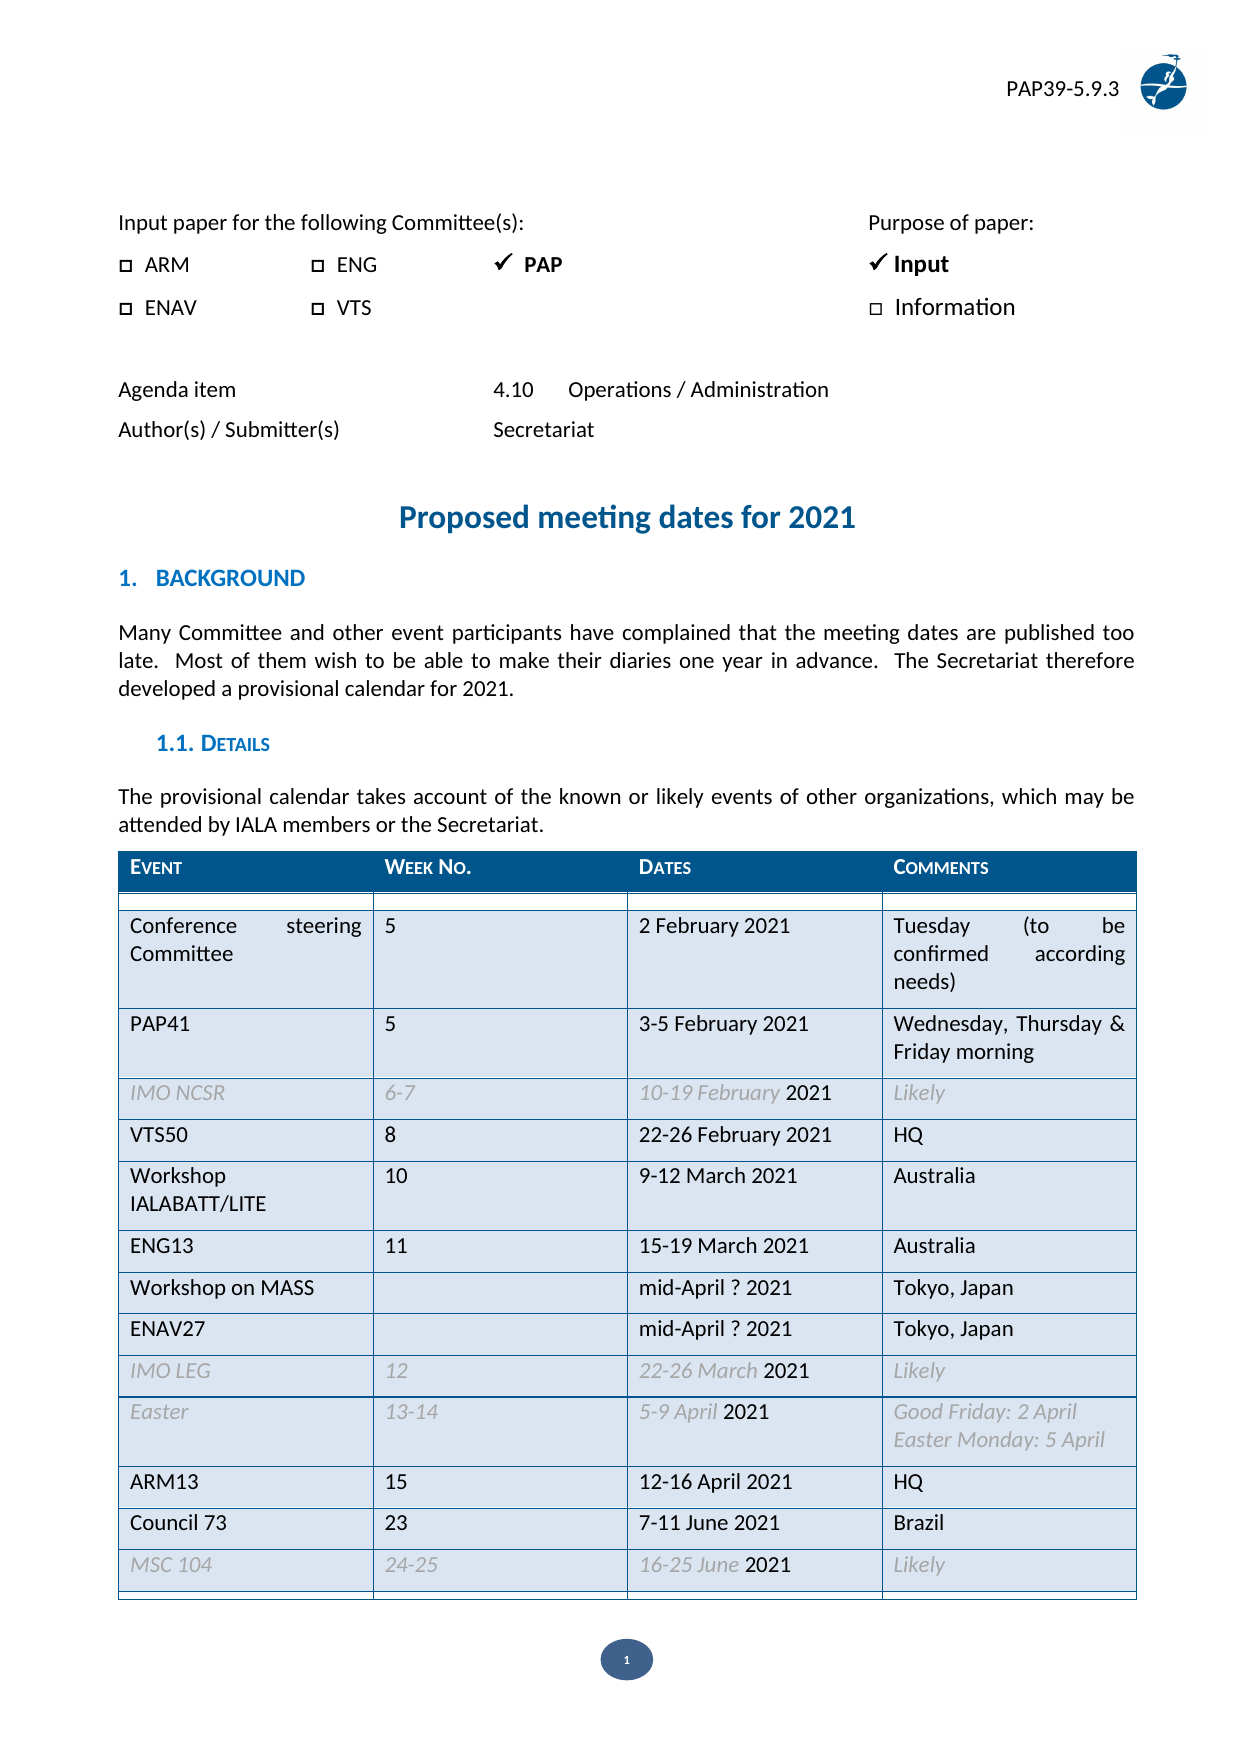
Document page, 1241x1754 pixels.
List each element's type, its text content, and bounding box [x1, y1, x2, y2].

title Proposed meeting dates for 2021 [118, 497, 1137, 537]
table_cell mid-April ? 2021 [628, 1273, 882, 1313]
table_cell 10-19 February 2021 [628, 1079, 882, 1119]
table_cell mid-April ? 2021 [628, 1314, 882, 1355]
table_cell 22-26 March 2021 [628, 1356, 882, 1396]
table_cell Tuesday (to be confirmed according needs) [883, 911, 1136, 1008]
subtitle Details [156, 727, 1137, 757]
table_cell 15-19 March 2021 [628, 1231, 882, 1272]
text Input paper for the following Committee(s): Purpose of paper: [118, 208, 1137, 236]
table_cell ARM13 [119, 1467, 373, 1507]
table_cell HQ [883, 1467, 1136, 1507]
table_cell 5 [374, 1009, 627, 1077]
table_cell Easter [119, 1398, 373, 1466]
table_cell [374, 1314, 627, 1355]
table_cell 6-7 [374, 1079, 627, 1119]
table_cell [119, 894, 373, 910]
table_cell ENAV27 [119, 1314, 373, 1355]
table_header Event [119, 852, 373, 892]
text Agenda item 4.10 Operations / Administration [118, 375, 1137, 403]
table_cell Likely [883, 1550, 1136, 1591]
table_cell ENG13 [119, 1231, 373, 1272]
table_cell 8 [374, 1120, 627, 1161]
table_cell Wednesday, Thursday & Friday morning [883, 1009, 1136, 1077]
table_cell Brazil [883, 1509, 1136, 1549]
text Many Committee and other event participants have complained that the meeting dates are published too late. Most of them wish to be able to make their diaries one year in advance. The Secretariat therefore developed a provisional calendar for 2021. [118, 618, 1137, 702]
table_cell [374, 1592, 627, 1599]
table_cell 23 [374, 1509, 627, 1549]
table_cell 12 [374, 1356, 627, 1396]
table_cell Workshop IALABATT/LITE [119, 1162, 373, 1230]
table_cell 5-9 April 2021 [628, 1398, 882, 1466]
table_cell Likely [883, 1079, 1136, 1119]
table_cell 13-14 [374, 1398, 627, 1466]
table_cell [374, 894, 627, 910]
table_cell [883, 1592, 1136, 1599]
table_cell 10 [374, 1162, 627, 1230]
text □ ENAV □ VTS □ Information [118, 291, 1137, 322]
table_cell [883, 894, 1136, 910]
table_cell 2 February 2021 [628, 911, 882, 1008]
table_cell Conference steering Committee [119, 911, 373, 1008]
table_cell IMO LEG [119, 1356, 373, 1396]
text □ ARM □ ENG PAP Input [118, 248, 1137, 279]
table_header Comments [883, 852, 1136, 892]
table_cell 22-26 February 2021 [628, 1120, 882, 1161]
table_cell 24-25 [374, 1550, 627, 1591]
table_cell 11 [374, 1231, 627, 1272]
table_cell [374, 1273, 627, 1313]
table_cell 15 [374, 1467, 627, 1507]
picture [1118, 46, 1207, 134]
table_cell 7-11 June 2021 [628, 1509, 882, 1549]
table_cell VTS50 [119, 1120, 373, 1161]
table_cell Workshop on MASS [119, 1273, 373, 1313]
table_cell 3-5 February 2021 [628, 1009, 882, 1077]
table_cell IMO NCSR [119, 1079, 373, 1119]
table_cell Tokyo, Japan [883, 1314, 1136, 1355]
table_cell MSC 104 [119, 1550, 373, 1591]
text Author(s) / Submitter(s) Secretariat [118, 416, 1137, 443]
table_header Dates [628, 852, 882, 892]
text The provisional calendar takes account of the known or likely events of other organizations, which may be attended by IALA members or the Secretariat. [118, 782, 1137, 838]
table_cell Tokyo, Japan [883, 1273, 1136, 1313]
table_cell Australia [883, 1231, 1136, 1272]
table_cell 9-12 March 2021 [628, 1162, 882, 1230]
table_cell [119, 1592, 373, 1599]
table_cell Australia [883, 1162, 1136, 1230]
table_cell 5 [374, 911, 627, 1008]
table_cell 12-16 April 2021 [628, 1467, 882, 1507]
table_cell 16-25 June 2021 [628, 1550, 882, 1591]
table_cell Good Friday: 2 April Easter Monday: 5 April [883, 1398, 1136, 1466]
table_cell Council 73 [119, 1509, 373, 1549]
table_cell Likely [883, 1356, 1136, 1396]
table_cell [628, 1592, 882, 1599]
table_header Week No. [374, 852, 627, 892]
subtitle Background [118, 562, 1137, 593]
table_cell [628, 894, 882, 910]
table_cell PAP41 [119, 1009, 373, 1077]
table_cell HQ [883, 1120, 1136, 1161]
